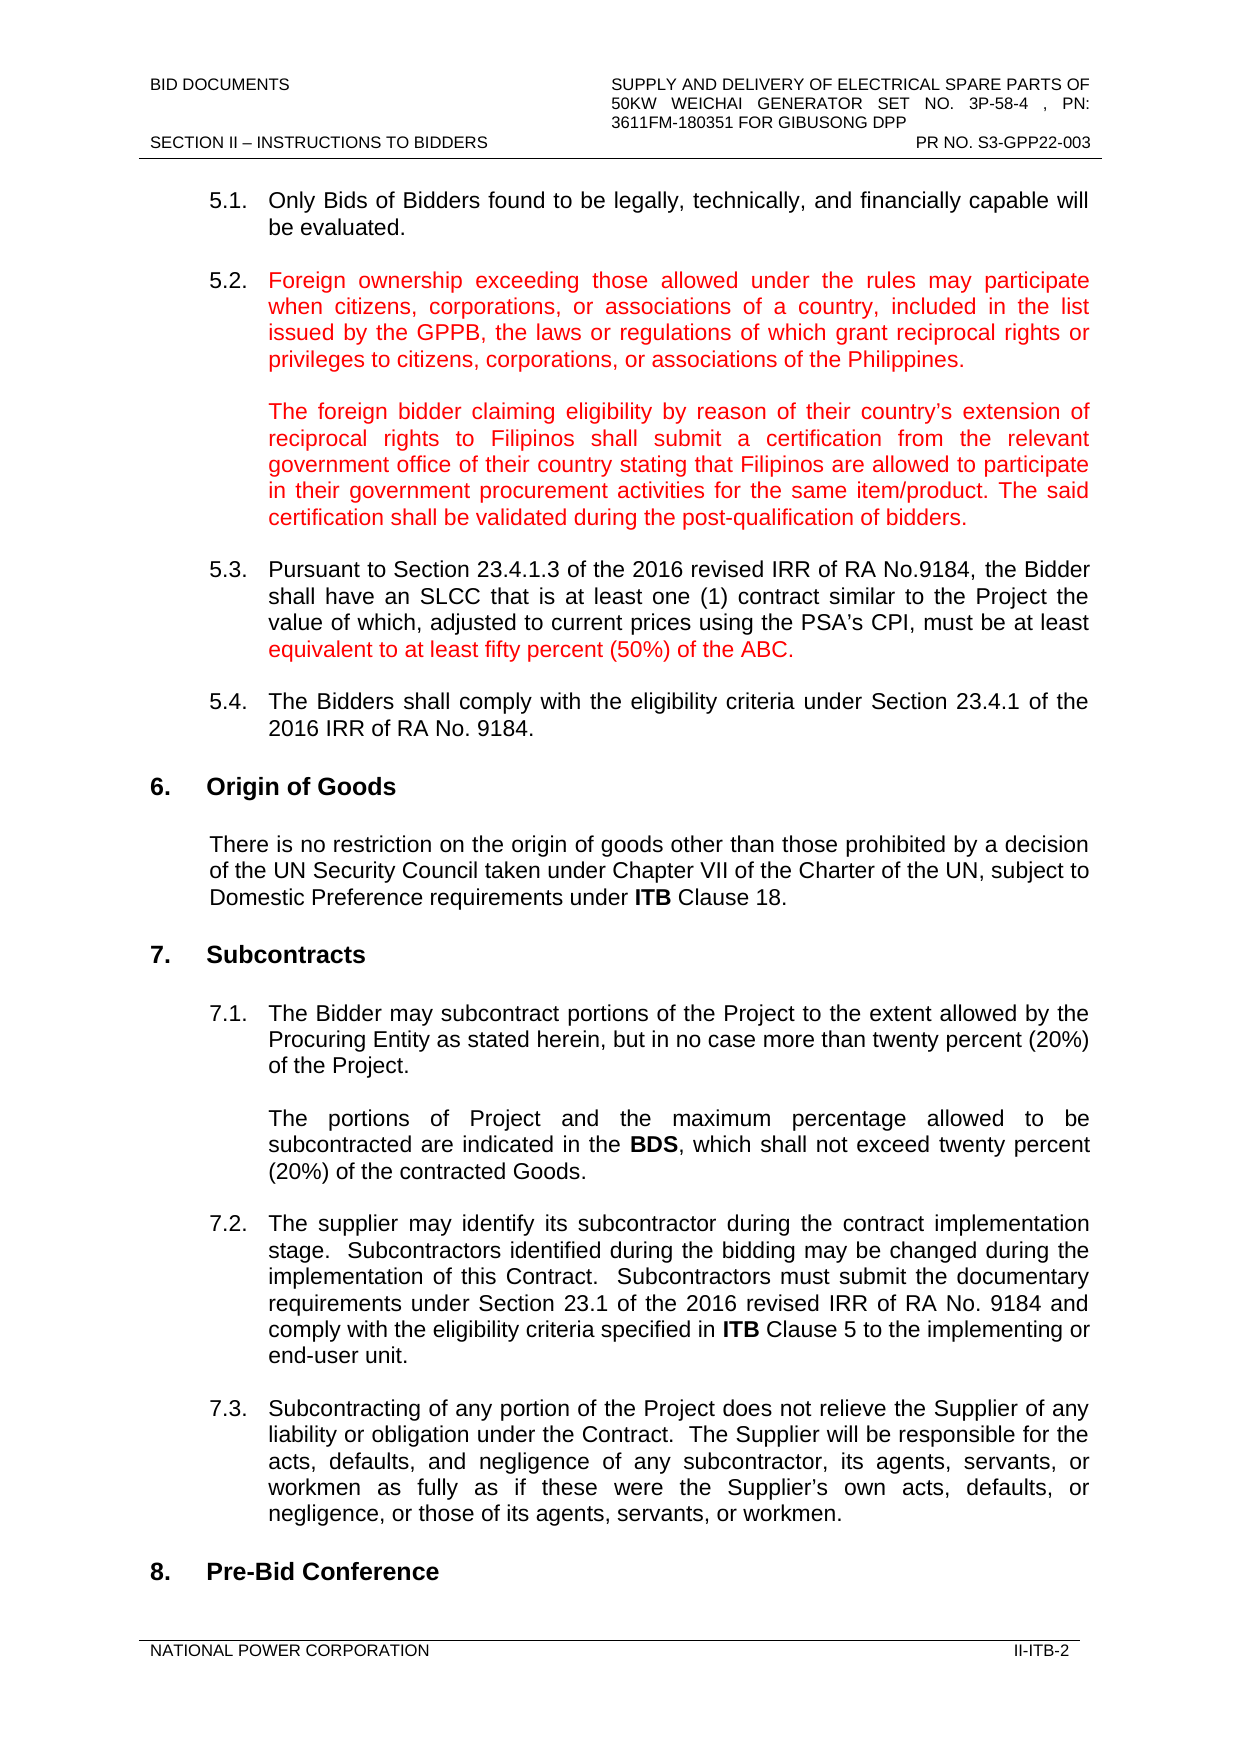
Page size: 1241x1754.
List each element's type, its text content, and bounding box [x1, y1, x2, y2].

subtitle Pre-Bid Conference [150, 1557, 1090, 1586]
text 5.4. The Bidders shall comply with the eligibility criteria under Section 23.4.1 of the 2016 IRR of RA No. 9184. [209, 688, 1090, 741]
text 5.3. Pursuant to Section 23.4.1.3 of the 2016 revised IRR of RA No.9184, the Bidder shall have an SLCC that is at least one (1) contract similar to the Project the value of which, adjusted to current prices using the PSA’s CPI, must be at least equivalent to at least fifty percent (50%) of the ABC. [209, 556, 1090, 662]
list Subcontracting of any portion of the Project does not relieve the Supplier of any liability or obligation under the Contract. The Supplier will be responsible for the acts, defaults, and negligence of any subcontractor, its agents, servants, or workmen as fully as if these were the Supplier’s own acts, defaults, or negligence, or those of its agents, servants, or workmen. [209, 1395, 1090, 1527]
text There is no restriction on the origin of goods other than those prohibited by a decision of the UN Security Council taken under Chapter VII of the Charter of the UN, subject to Domestic Preference requirements under ITB Clause 18. [209, 831, 1090, 910]
list The Bidder may subcontract portions of the Project to the extent allowed by the Procuring Entity as stated herein, but in no case more than twenty percent (20%) of the Project. [209, 999, 1090, 1079]
list The supplier may identify its subcontractor during the contract implementation stage. Subcontractors identified during the bidding may be changed during the implementation of this Contract. Subcontractors must submit the documentary requirements under Section 23.1 of the 2016 revised IRR of RA No. 9184 and comply with the eligibility criteria specified in ITB Clause 5 to the implementing or end-user unit. [209, 1210, 1090, 1368]
subtitle Origin of Goods [150, 771, 1090, 800]
text 5.1. Only Bids of Bidders found to be legally, technically, and financially capable will be evaluated. [209, 187, 1090, 240]
text The foreign bidder claiming eligibility by reason of their country’s extension of reciprocal rights to Filipinos shall submit a certification from the relevant government office of their country stating that Filipinos are allowed to participate in their government procurement activities for the same item/product. The said certification shall be validated during the post-qualification of bidders. [268, 398, 1090, 530]
text The portions of Project and the maximum percentage allowed to be subcontracted are indicated in the BDS, which shall not exceed twenty percent (20%) of the contracted Goods. [268, 1105, 1090, 1184]
subtitle Subcontracts [150, 940, 1090, 969]
text 5.2. Foreign ownership exceeding those allowed under the rules may participate when citizens, corporations, or associations of a country, included in the list issued by the GPPB, the laws or regulations of which grant reciprocal rights or privileges to citizens, corporations, or associations of the Philippines. [209, 267, 1090, 372]
